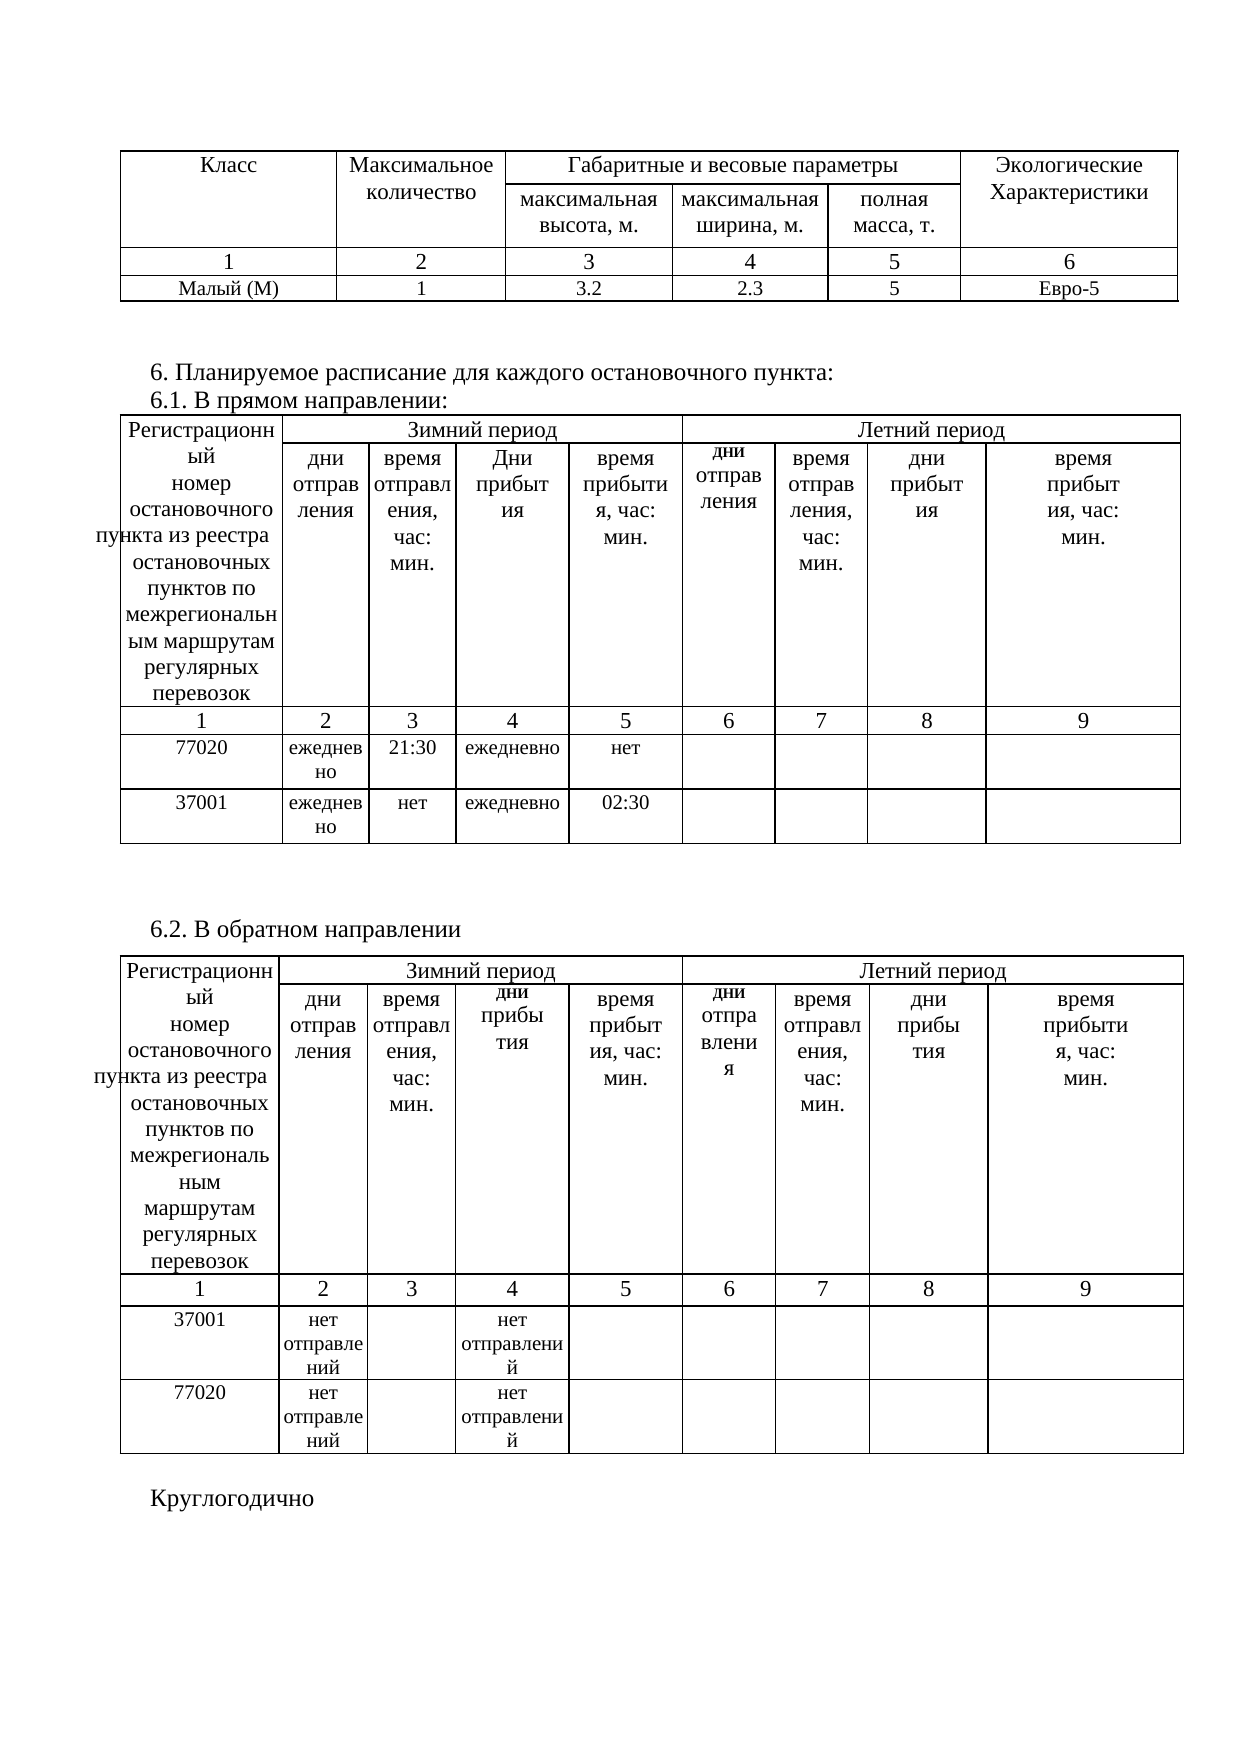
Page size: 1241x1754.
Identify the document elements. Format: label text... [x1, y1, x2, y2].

table_cell 5 [570, 707, 682, 734]
table_cell время отправ ления, час: мин. [776, 444, 867, 706]
table_cell 2 [280, 1275, 367, 1305]
table_cell [570, 1380, 682, 1452]
table_cell [989, 1307, 1183, 1379]
table_cell Малый (М) [121, 276, 336, 300]
text 6.2. В обратном направлении [150, 914, 1090, 943]
table_cell 5 [829, 276, 960, 300]
table_cell нет отправлений [280, 1380, 367, 1452]
table_header Габаритные и весовые параметры [506, 152, 960, 183]
table_cell 9 [989, 1275, 1183, 1305]
table_cell [776, 1380, 869, 1452]
table_cell 21:30 [370, 735, 455, 788]
table_cell дни прибыт ия [868, 444, 985, 706]
table_cell [776, 790, 867, 842]
table_cell [683, 1307, 775, 1379]
table_cell дни прибы тия [870, 985, 987, 1273]
table_cell [870, 1380, 987, 1452]
table_cell время прибыти я, час: мин. [570, 444, 682, 706]
table_cell [987, 735, 1180, 788]
table_cell полная масса, т. [829, 185, 960, 247]
table_cell 4 [673, 248, 827, 274]
text 6.1. В прямом направлении: [150, 386, 1090, 414]
table_cell 4 [457, 707, 568, 734]
table_cell 3 [370, 707, 455, 734]
table_cell время прибыти я, час: мин. [989, 985, 1183, 1273]
table_cell 02:30 [570, 790, 682, 842]
table_cell [368, 1380, 455, 1452]
table_cell дни отправ ления [283, 444, 368, 706]
table_cell 3 [506, 248, 672, 274]
table_cell Евро-5 [961, 276, 1177, 300]
table_header Зимний период [283, 416, 682, 442]
table_cell 37001 [121, 1307, 278, 1379]
table_cell [570, 1307, 682, 1379]
table_cell ДНИ отпра влени я [683, 985, 775, 1273]
table_cell время отправл ения, час: мин. [368, 985, 455, 1273]
table_cell 1 [121, 707, 282, 734]
table_cell [683, 1380, 775, 1452]
table_cell 1 [337, 276, 505, 300]
table_cell ежедневно [283, 735, 368, 788]
table_cell [870, 1307, 987, 1379]
table_cell максимальная ширина, м. [673, 185, 827, 247]
table_cell [868, 790, 985, 842]
text 6. Планируемое расписание для каждого остановочного пункта: [150, 357, 1090, 386]
table_cell 3 [368, 1275, 455, 1305]
table_cell [987, 790, 1180, 842]
table_cell 2.3 [673, 276, 827, 300]
table_cell 1 [121, 248, 336, 274]
table_cell ДНИ отправ ления [683, 444, 774, 706]
table_cell время отправл ения, час: мин. [776, 985, 869, 1273]
table_cell 2 [337, 248, 505, 274]
table_cell максимальная высота, м. [506, 185, 672, 247]
table_header Максимальное количество [337, 152, 505, 247]
table_cell 6 [683, 707, 774, 734]
table_cell [683, 735, 774, 788]
table_header Экологические Характеристики [961, 152, 1177, 247]
table_cell 4 [456, 1275, 568, 1305]
table_cell нет отправлений [280, 1307, 367, 1379]
table_cell 1 [121, 1275, 278, 1305]
table_cell 6 [961, 248, 1177, 274]
table_cell нет [570, 735, 682, 788]
table_cell ежедневно [457, 790, 568, 842]
table_cell 8 [870, 1275, 987, 1305]
table_cell нет [370, 790, 455, 842]
table_cell 3.2 [506, 276, 672, 300]
table_cell 7 [776, 1275, 869, 1305]
table_cell 77020 [121, 735, 282, 788]
text Круглогодично [150, 1483, 1090, 1512]
table_cell 5 [570, 1275, 682, 1305]
table_header Летний период [683, 957, 1183, 983]
table_cell [683, 790, 774, 842]
table_cell 7 [776, 707, 867, 734]
table_cell Дни прибыт ия [457, 444, 568, 706]
table_cell время отправл ения, час: мин. [370, 444, 455, 706]
table_cell 6 [683, 1275, 775, 1305]
table_cell нет отправлений [456, 1380, 568, 1452]
table_header Летний период [683, 416, 1180, 442]
table_cell [868, 735, 985, 788]
table_cell [776, 1307, 869, 1379]
table_cell [776, 735, 867, 788]
table_cell 77020 [121, 1380, 278, 1452]
table_cell время прибыт ия, час: мин. [570, 985, 682, 1273]
table_header Зимний период [280, 957, 682, 983]
table_cell [989, 1380, 1183, 1452]
table_header Класс [121, 152, 336, 247]
table_cell ДНИ прибы тия [456, 985, 568, 1273]
table_cell время прибыт ия, час: мин. [987, 444, 1180, 706]
table_header Регистрационный номер остановочного пункта из реестра остановочных пунктов по межрегиональным маршрутам регулярных перевозок [121, 957, 278, 1273]
table_cell [368, 1307, 455, 1379]
table_cell 2 [283, 707, 368, 734]
table_cell 9 [987, 707, 1180, 734]
table_header Регистрационный номер остановочного пункта из реестра остановочных пунктов по межрегиональным маршрутам регулярных перевозок [121, 416, 282, 706]
table_cell дни отправ ления [280, 985, 367, 1273]
table_cell 5 [829, 248, 960, 274]
table_cell 37001 [121, 790, 282, 842]
table_cell ежедневно [457, 735, 568, 788]
table_cell ежедневно [283, 790, 368, 842]
table_cell 8 [868, 707, 985, 734]
table_cell нет отправлений [456, 1307, 568, 1379]
